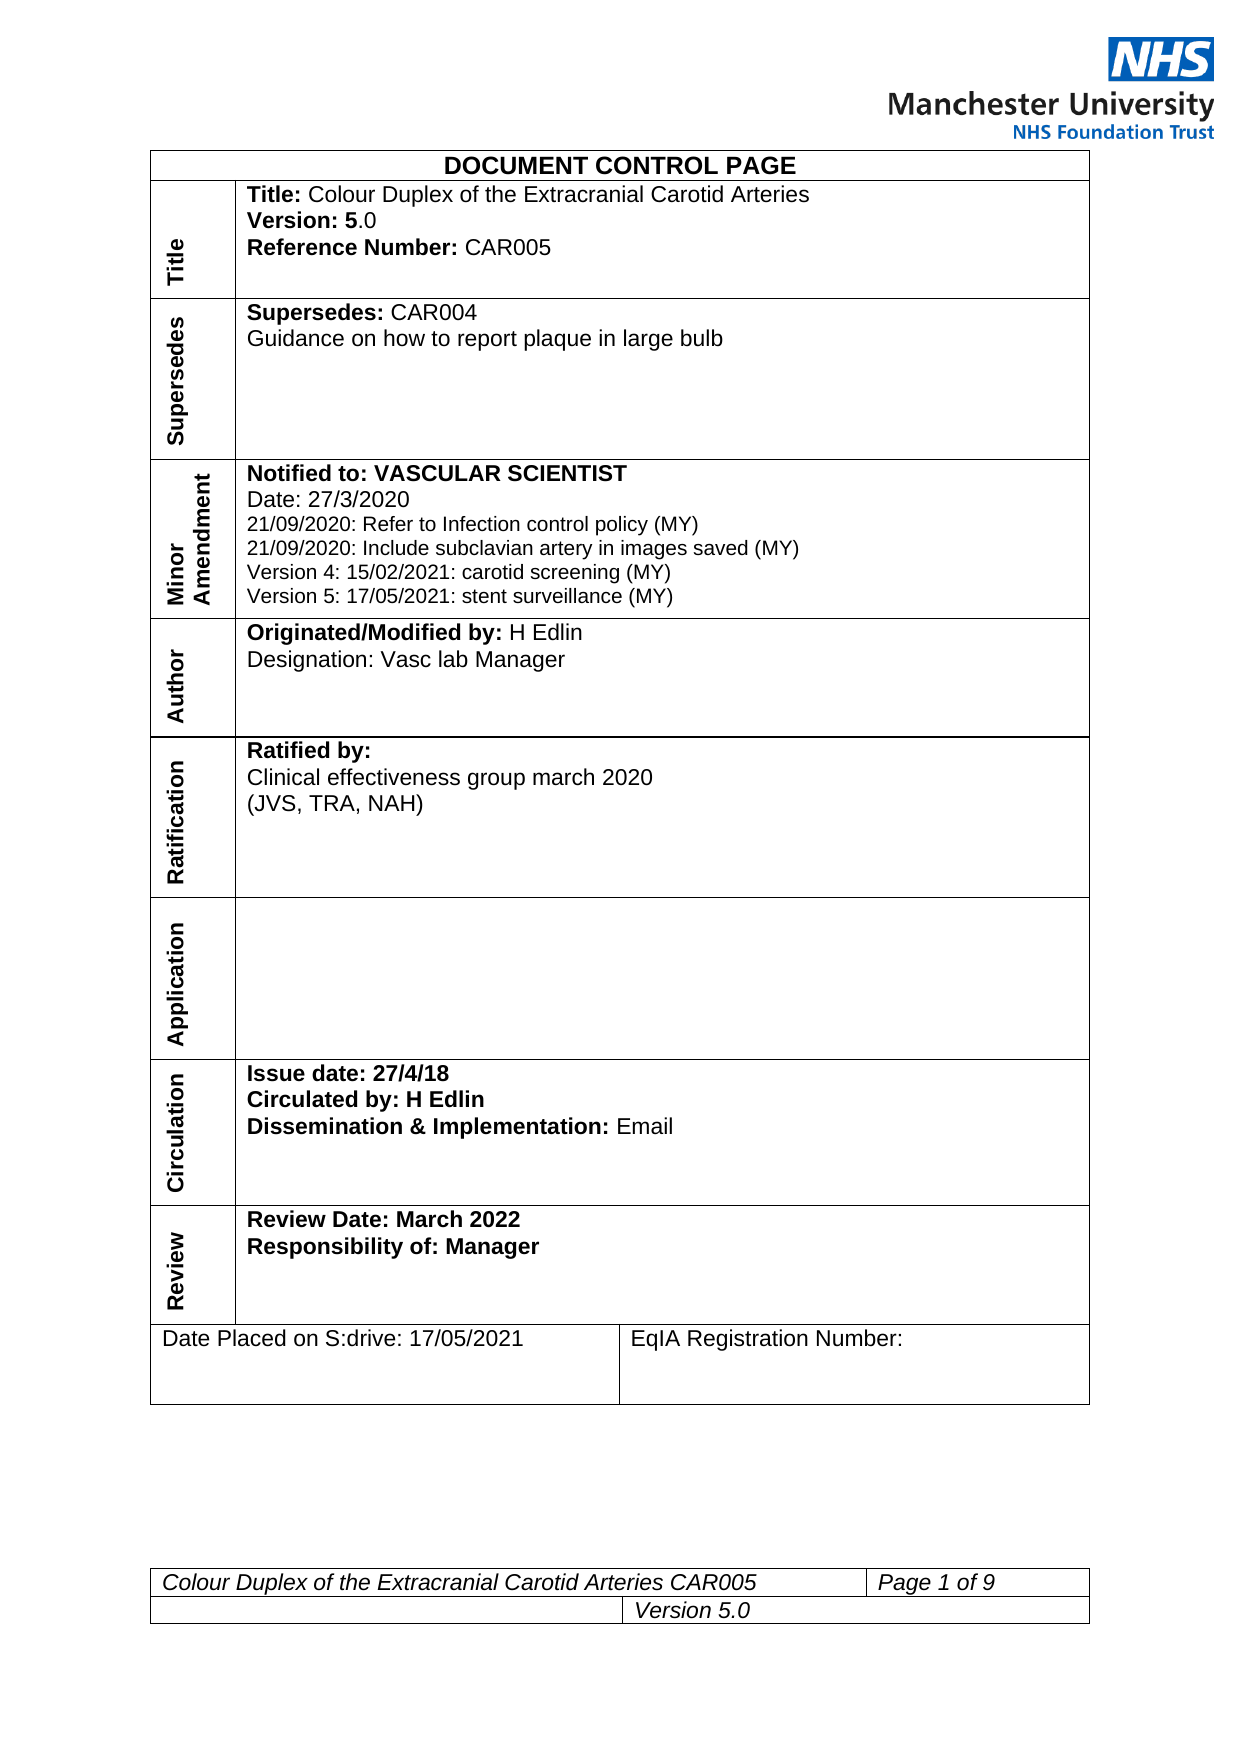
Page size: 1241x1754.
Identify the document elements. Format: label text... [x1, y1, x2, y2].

table_cell Issue date: 27/4/18 Circulated by: H Edlin Dissemination & Implementation: Email [236, 1060, 1089, 1205]
table_header DOCUMENT CONTROL PAGE [151, 151, 1089, 180]
table_cell Application [151, 898, 235, 1059]
table_cell Minor Amendment [151, 460, 235, 618]
table_cell Review [151, 1206, 235, 1323]
table_cell EqIA Registration Number: [620, 1325, 1089, 1404]
table_cell Title: Colour Duplex of the Extracranial Carotid Arteries Version: 5.0 Reference Number: CAR005 [236, 181, 1089, 298]
table_cell Review Date: March 2022 Responsibility of: Manager [236, 1206, 1089, 1323]
picture [889, 37, 1214, 139]
table_cell Title [151, 181, 235, 298]
table_cell Notified to: VASCULAR SCIENTIST Date: 27/3/2020 21/09/2020: Refer to Infection control policy (MY) 21/09/2020: Include subclavian artery in images saved (MY) Version 4: 15/02/2021: carotid screening (MY) Version 5: 17/05/2021: stent surveillance (MY) [236, 460, 1089, 618]
table_cell Originated/Modified by: H Edlin Designation: Vasc lab Manager [236, 619, 1089, 736]
table_cell Supersedes [151, 299, 235, 458]
table_cell Ratified by: Clinical effectiveness group march 2020 (JVS, TRA, NAH) [236, 738, 1089, 897]
table_cell Circulation [151, 1060, 235, 1205]
table_cell Author [151, 619, 235, 736]
table_cell Supersedes: CAR004 Guidance on how to report plaque in large bulb [236, 299, 1089, 458]
table_cell Date Placed on S:drive: 17/05/2021 [151, 1325, 619, 1404]
table_cell Ratification [151, 738, 235, 897]
table_cell [236, 898, 1089, 1059]
